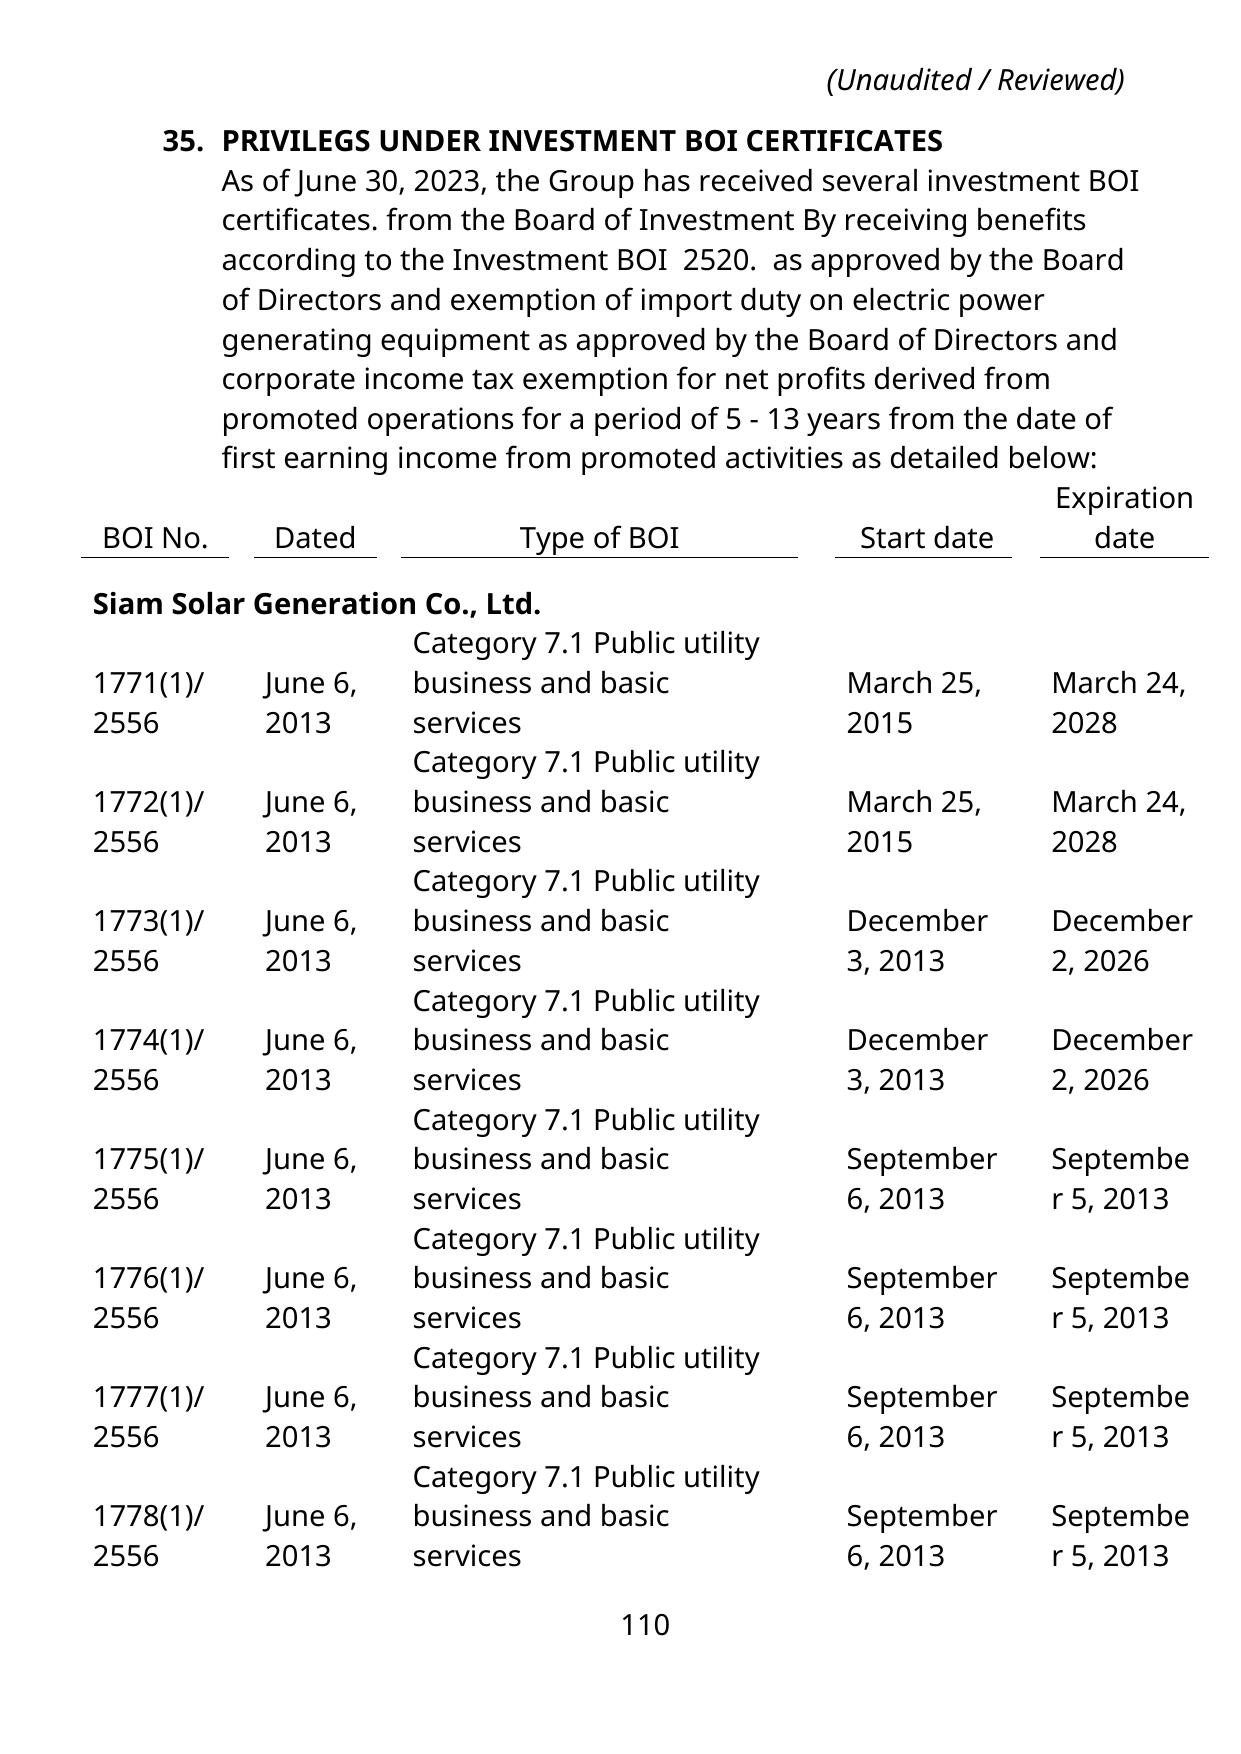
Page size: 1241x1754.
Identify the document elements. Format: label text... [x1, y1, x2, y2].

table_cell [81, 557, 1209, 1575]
list PRIVILEGS UNDER INVESTMENT BOI CERTIFICATES [162, 120, 1152, 160]
text As of June 30, 2023, the Group has received several investment BOI certificates. from the Board of Investment By receiving benefits according to the Investment BOI 2520. as approved by the Board of Directors and exemption of import duty on electric power generating equipment as approved by the Board of Directors and corporate income tax exemption for net profits derived from promoted operations for a period of 5 - 13 years from the date of first earning income from promoted activities as detailed below: [221, 160, 1152, 477]
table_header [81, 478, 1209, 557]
